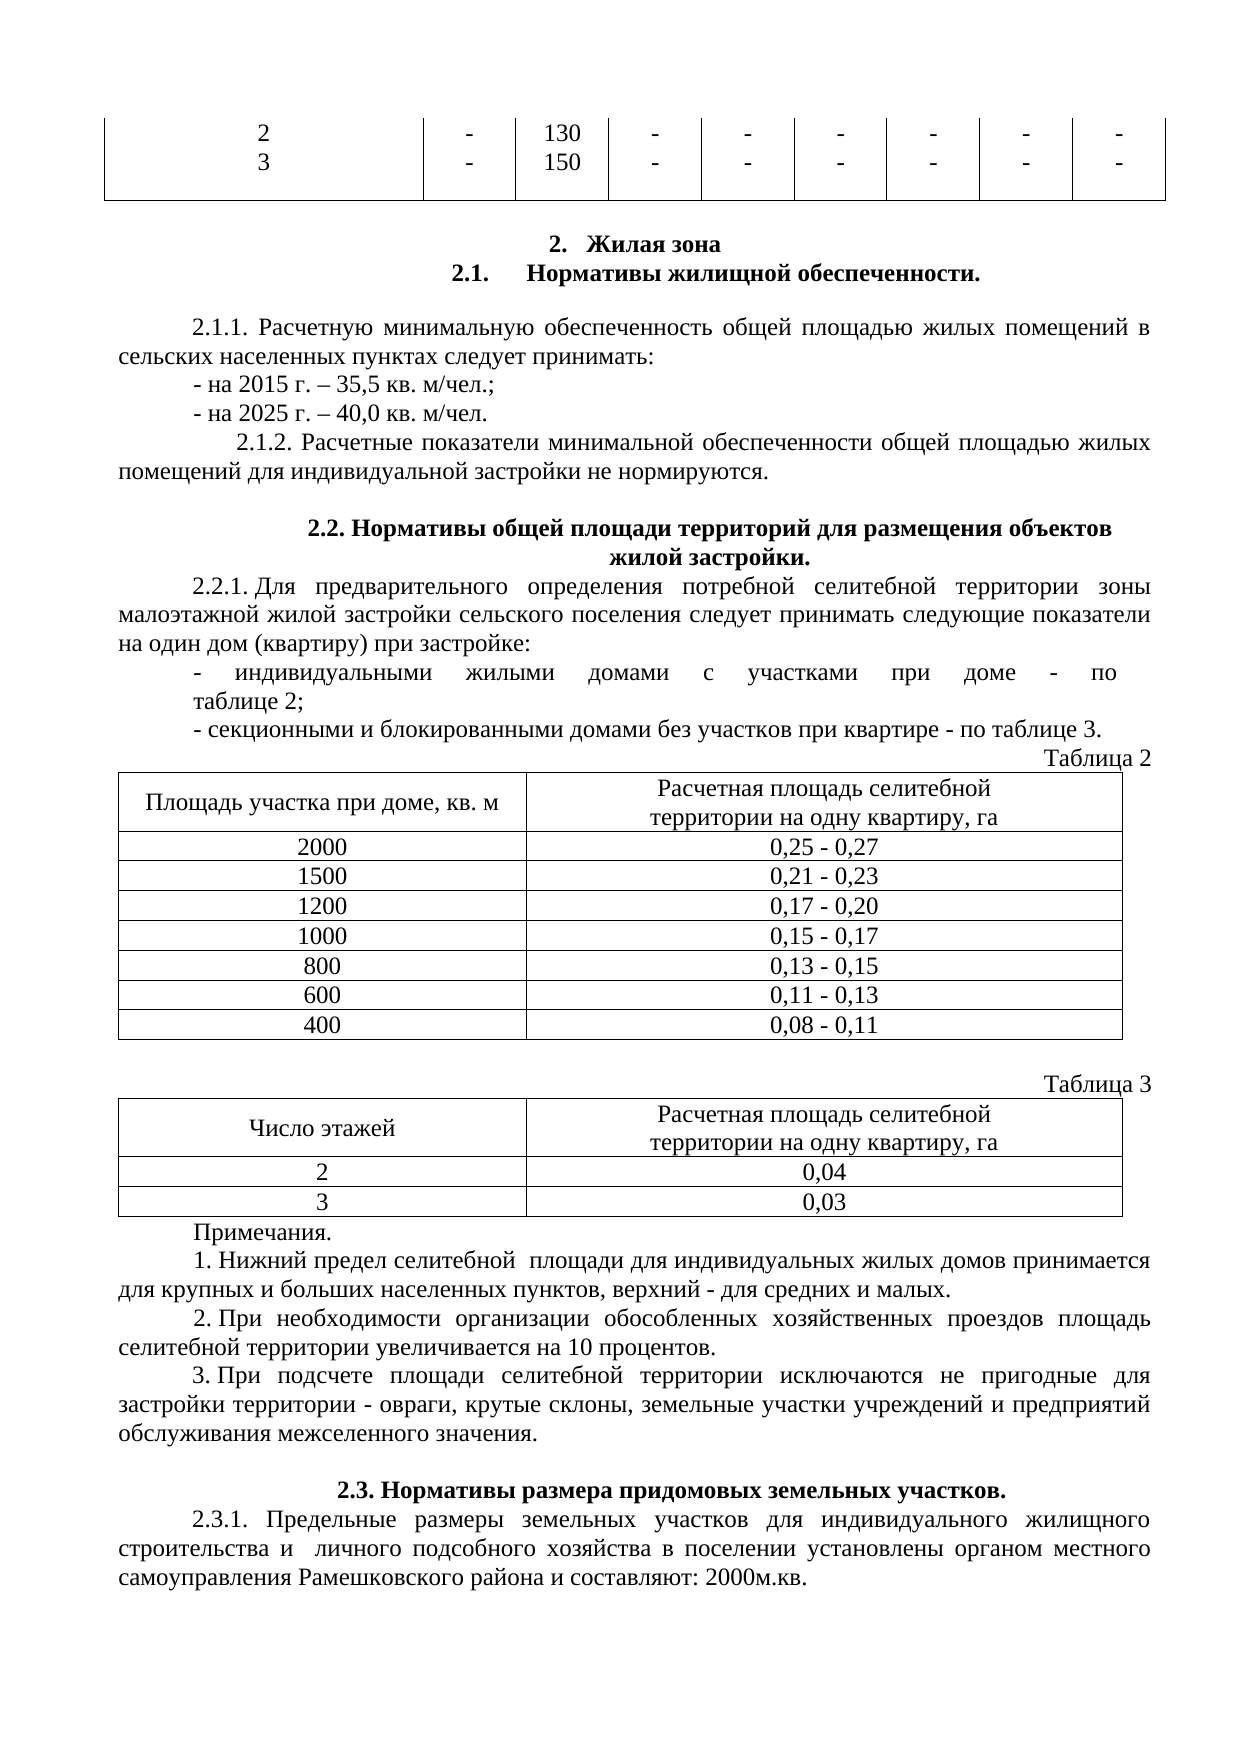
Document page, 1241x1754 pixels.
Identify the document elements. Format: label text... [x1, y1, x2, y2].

table_cell - [887, 118, 979, 147]
text - секционными и блокированными домами без участков при квартире - по таблице 3. [193, 714, 1152, 743]
table_cell [795, 176, 886, 200]
table_cell 0,13 - 0,15 [527, 951, 1122, 979]
text 2. При необходимости организации обособленных хозяйственных проездов площадь селитебной территории увеличивается на 10 процентов. [118, 1303, 1152, 1361]
text 2.1.1. Расчетную минимальную обеспеченность общей площадью жилых помещений в сельских населенных пунктах следует принимать: [118, 312, 1152, 369]
table_cell [609, 176, 701, 200]
text - на 2025 г. – 40,0 кв. м/чел. [193, 398, 1152, 427]
table_cell - [702, 118, 794, 147]
text Таблица 3 [193, 1069, 1152, 1098]
table_cell - [424, 148, 515, 176]
text - на 2015 г. – 35,5 кв. м/чел.; [193, 369, 1152, 398]
text 2.2.1. Для предварительного определения потребной селитебной территории зоны малоэтажной жилой застройки сельского поселения следует принимать следующие показатели на один дом (квартиру) при застройке: [118, 571, 1152, 657]
list Нормативы жилищной обеспеченности. [281, 258, 1152, 287]
table_cell - [702, 148, 794, 176]
table_cell - [795, 148, 886, 176]
table_cell 130 [516, 118, 608, 147]
text 2.3.1. Предельные размеры земельных участков для индивидуального жилищного строительства и личного подсобного хозяйства в поселении установлены органом местного самоуправления Рамешковского района и составляют: 2000м.кв. [118, 1504, 1152, 1591]
table_cell 2 [119, 1157, 526, 1186]
table_cell [980, 176, 1072, 200]
text - индивидуальными жилыми домами с участками при доме - по таблице 2; [193, 657, 1152, 714]
table_header Расчетная площадь селитебной территории на одну квартиру, га [527, 1099, 1122, 1156]
table_cell - [424, 118, 515, 147]
table_cell 0,03 [527, 1187, 1122, 1216]
table_cell - [980, 148, 1072, 176]
text 1. Нижний предел селитебной площади для индивидуальных жилых домов принимается для крупных и больших населенных пунктов, верхний - для средних и малых. [118, 1246, 1152, 1303]
table_cell 0,21 - 0,23 [527, 861, 1122, 890]
table_cell 0,11 - 0,13 [527, 981, 1122, 1009]
table_cell 0,17 - 0,20 [527, 891, 1122, 920]
table_cell [702, 176, 794, 200]
table_cell [516, 176, 608, 200]
table_cell 3 [105, 148, 423, 176]
table_cell 1200 [119, 891, 526, 920]
text 2.3. Нормативы размера придомовых земельных участков. [118, 1476, 1152, 1504]
table_cell - [609, 118, 701, 147]
table_cell [1073, 176, 1165, 200]
text Примечания. [193, 1217, 1152, 1246]
list Жилая зона [118, 229, 1152, 258]
table_cell - [980, 118, 1072, 147]
table_cell 0,15 - 0,17 [527, 921, 1122, 950]
table_cell 1000 [119, 921, 526, 950]
table_cell 3 [119, 1187, 526, 1216]
table_cell 150 [516, 148, 608, 176]
table_cell [887, 176, 979, 200]
table_cell 0,04 [527, 1157, 1122, 1186]
table_header Число этажей [119, 1099, 526, 1156]
table_cell 0,08 - 0,11 [527, 1010, 1122, 1039]
table_header Площадь участка при доме, кв. м [119, 773, 526, 831]
text 2.1.2. Расчетные показатели минимальной обеспеченности общей площадью жилых помещений для индивидуальной застройки не нормируются. [118, 427, 1152, 484]
table_cell 2000 [119, 832, 526, 860]
table_cell - [1073, 118, 1165, 147]
text 2.2. Нормативы общей площади территорий для размещения объектов жилой застройки. [268, 513, 1152, 571]
table_cell 2 [105, 118, 423, 147]
table_cell 400 [119, 1010, 526, 1039]
table_cell [105, 176, 423, 200]
table_cell 0,25 - 0,27 [527, 832, 1122, 860]
table_cell - [887, 148, 979, 176]
table_cell 1500 [119, 861, 526, 890]
table_cell - [1073, 148, 1165, 176]
text 3. При подсчете площади селитебной территории исключаются не пригодные для застройки территории - овраги, крутые склоны, земельные участки учреждений и предприятий обслуживания межселенного значения. [118, 1361, 1152, 1447]
table_cell - [795, 118, 886, 147]
table_cell 800 [119, 951, 526, 979]
table_header Расчетная площадь селитебной территории на одну квартиру, га [527, 773, 1122, 831]
text Таблица 2 [193, 743, 1152, 772]
table_cell [424, 176, 515, 200]
table_cell 600 [119, 981, 526, 1009]
table_cell - [609, 148, 701, 176]
